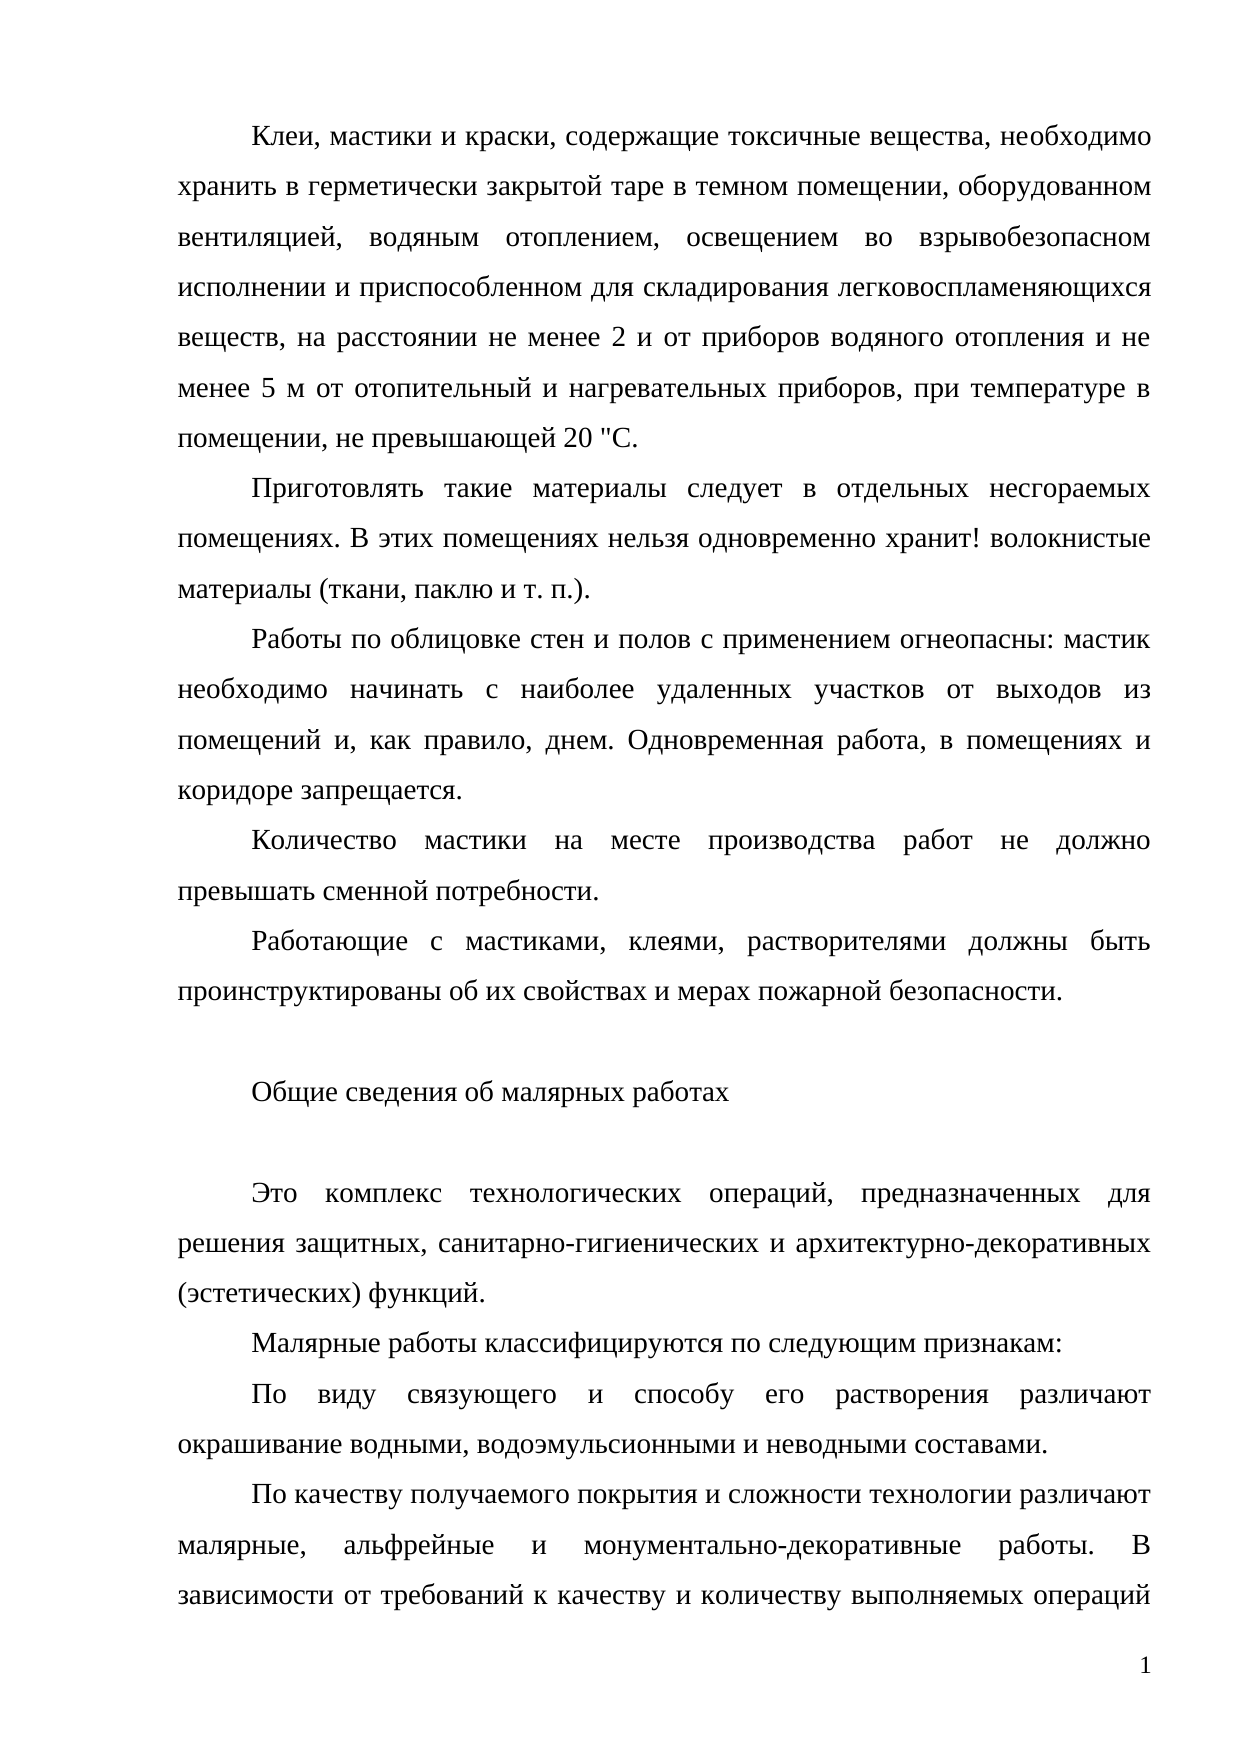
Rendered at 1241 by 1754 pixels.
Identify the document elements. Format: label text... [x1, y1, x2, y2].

text Общие сведения об малярных работах [177, 1074, 1152, 1108]
text Работающие с мастиками, клеями, растворителями должны быть проинструктированы об их свойствах и мерах пожарной безопасности. [177, 923, 1152, 1007]
text Это комплекс технологических операций, предназначенных для решения защитных, санитарно-гигиенических и архитектурно-декоративных (эстетических) функций. [177, 1175, 1152, 1309]
text По виду связующего и способу его растворения различают окрашивание водными, водоэмульсионными и неводными составами. [177, 1376, 1152, 1460]
text Малярные работы классифицируются по следующим признакам: [177, 1326, 1152, 1359]
text Приготовлять такие материалы следует в отдельных несгораемых помещениях. В этих помещениях нельзя одновременно хранит! волокнистые материалы (ткани, паклю и т. п.). [177, 470, 1152, 604]
text Количество мастики на месте производства работ не должно превышать сменной потребности. [177, 822, 1152, 906]
text Работы по облицовке стен и полов с применением огнеопасны: мастик необходимо начинать с наиболее удаленных участков от выходов из помещений и, как правило, днем. Одновременная работа, в помещениях и коридоре запрещается. [177, 621, 1152, 806]
text Клеи, мастики и краски, содержащие токсичные вещества, необходимо хранить в герметически закрытой таре в темном помещении, оборудованном вентиляцией, водяным отоплением, освещением во взрывобезопасном исполнении и приспособленном для складирования легковоспламеняющихся веществ, на расстоянии не менее 2 и от приборов водяного отопления и не менее 5 м от отопительный и нагревательных приборов, при температуре в помещении, не превышающей 20 "С. [177, 118, 1152, 453]
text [177, 1477, 1152, 1611]
